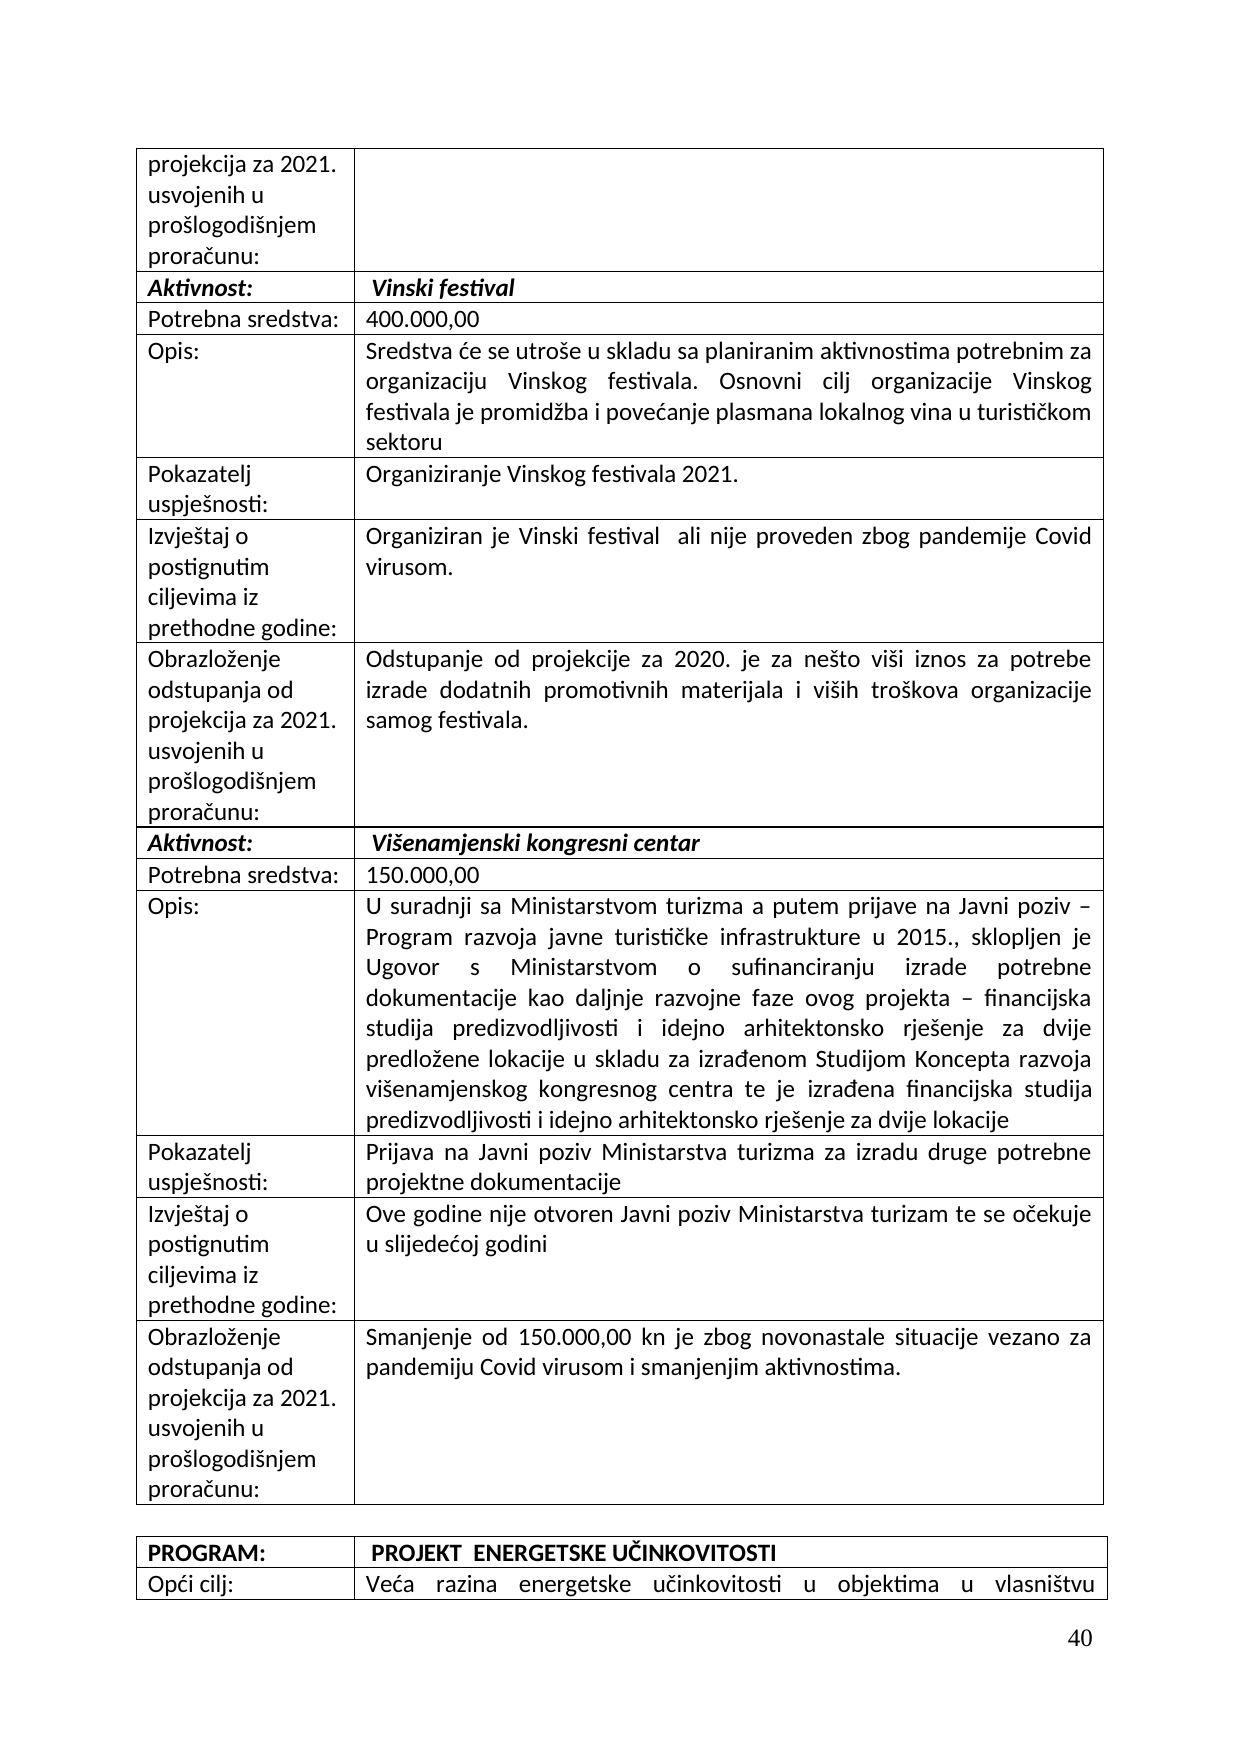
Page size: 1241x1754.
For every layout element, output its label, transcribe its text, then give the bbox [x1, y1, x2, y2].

table_cell Vinski festival [355, 272, 1103, 302]
table_cell Izvještaj o postignutim ciljevima iz prethodne godine: [137, 1198, 354, 1320]
table_cell Organiziran je Vinski festival ali nije proveden zbog pandemije Covid virusom. [355, 520, 1103, 642]
table_cell Aktivnost: [137, 272, 354, 302]
table_cell Obrazloženje odstupanja od projekcija za 2021. usvojenih u prošlogodišnjem proračunu: [137, 643, 354, 826]
table_cell Pokazatelj uspješnosti: [137, 458, 354, 519]
table_cell Aktivnost: [137, 828, 354, 858]
table_cell Izvještaj o postignutim ciljevima iz prethodne godine: [137, 520, 354, 642]
table_cell 150.000,00 [355, 859, 1103, 889]
table_cell Potrebna sredstva: [137, 859, 354, 889]
table_cell Prijava na Javni poziv Ministarstva turizma za izradu druge potrebne projektne dokumentacije [355, 1136, 1103, 1197]
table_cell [355, 1568, 1107, 1599]
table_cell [355, 149, 1103, 271]
table_cell Pokazatelj uspješnosti: [137, 1136, 354, 1197]
table_cell Opis: [137, 891, 354, 1135]
table_cell Opći cilj: [137, 1568, 354, 1599]
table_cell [137, 149, 354, 271]
table_cell Ove godine nije otvoren Javni poziv Ministarstva turizam te se očekuje u slijedećoj godini [355, 1198, 1103, 1320]
table_cell Organiziranje Vinskog festivala 2021. [355, 458, 1103, 519]
table_cell Obrazloženje odstupanja od projekcija za 2021. usvojenih u prošlogodišnjem proračunu: [137, 1321, 354, 1504]
table_header PROJEKT ENERGETSKE UČINKOVITOSTI [355, 1537, 1107, 1567]
table_cell U suradnji sa Ministarstvom turizma a putem prijave na Javni poziv – Program razvoja javne turističke infrastrukture u 2015., sklopljen je Ugovor s Ministarstvom o sufinanciranju izrade potrebne dokumentacije kao daljnje razvojne faze ovog projekta – financijska studija predizvodljivosti i idejno arhitektonsko rješenje za dvije predložene lokacije u skladu za izrađenom Studijom Koncepta razvoja višenamjenskog kongresnog centra te je izrađena financijska studija predizvodljivosti i idejno arhitektonsko rješenje za dvije lokacije [355, 891, 1103, 1135]
table_cell Potrebna sredstva: [137, 303, 354, 334]
table_cell Smanjenje od 150.000,00 kn je zbog novonastale situacije vezano za pandemiju Covid virusom i smanjenjim aktivnostima. [355, 1321, 1103, 1504]
table_cell Višenamjenski kongresni centar [355, 828, 1103, 858]
table_header PROGRAM: [137, 1537, 354, 1567]
table_cell Opis: [137, 335, 354, 457]
table_cell Odstupanje od projekcije za 2020. je za nešto viši iznos za potrebe izrade dodatnih promotivnih materijala i viših troškova organizacije samog festivala. [355, 643, 1103, 826]
table_cell Sredstva će se utroše u skladu sa planiranim aktivnostima potrebnim za organizaciju Vinskog festivala. Osnovni cilj organizacije Vinskog festivala je promidžba i povećanje plasmana lokalnog vina u turističkom sektoru [355, 335, 1103, 457]
table_cell 400.000,00 [355, 303, 1103, 334]
